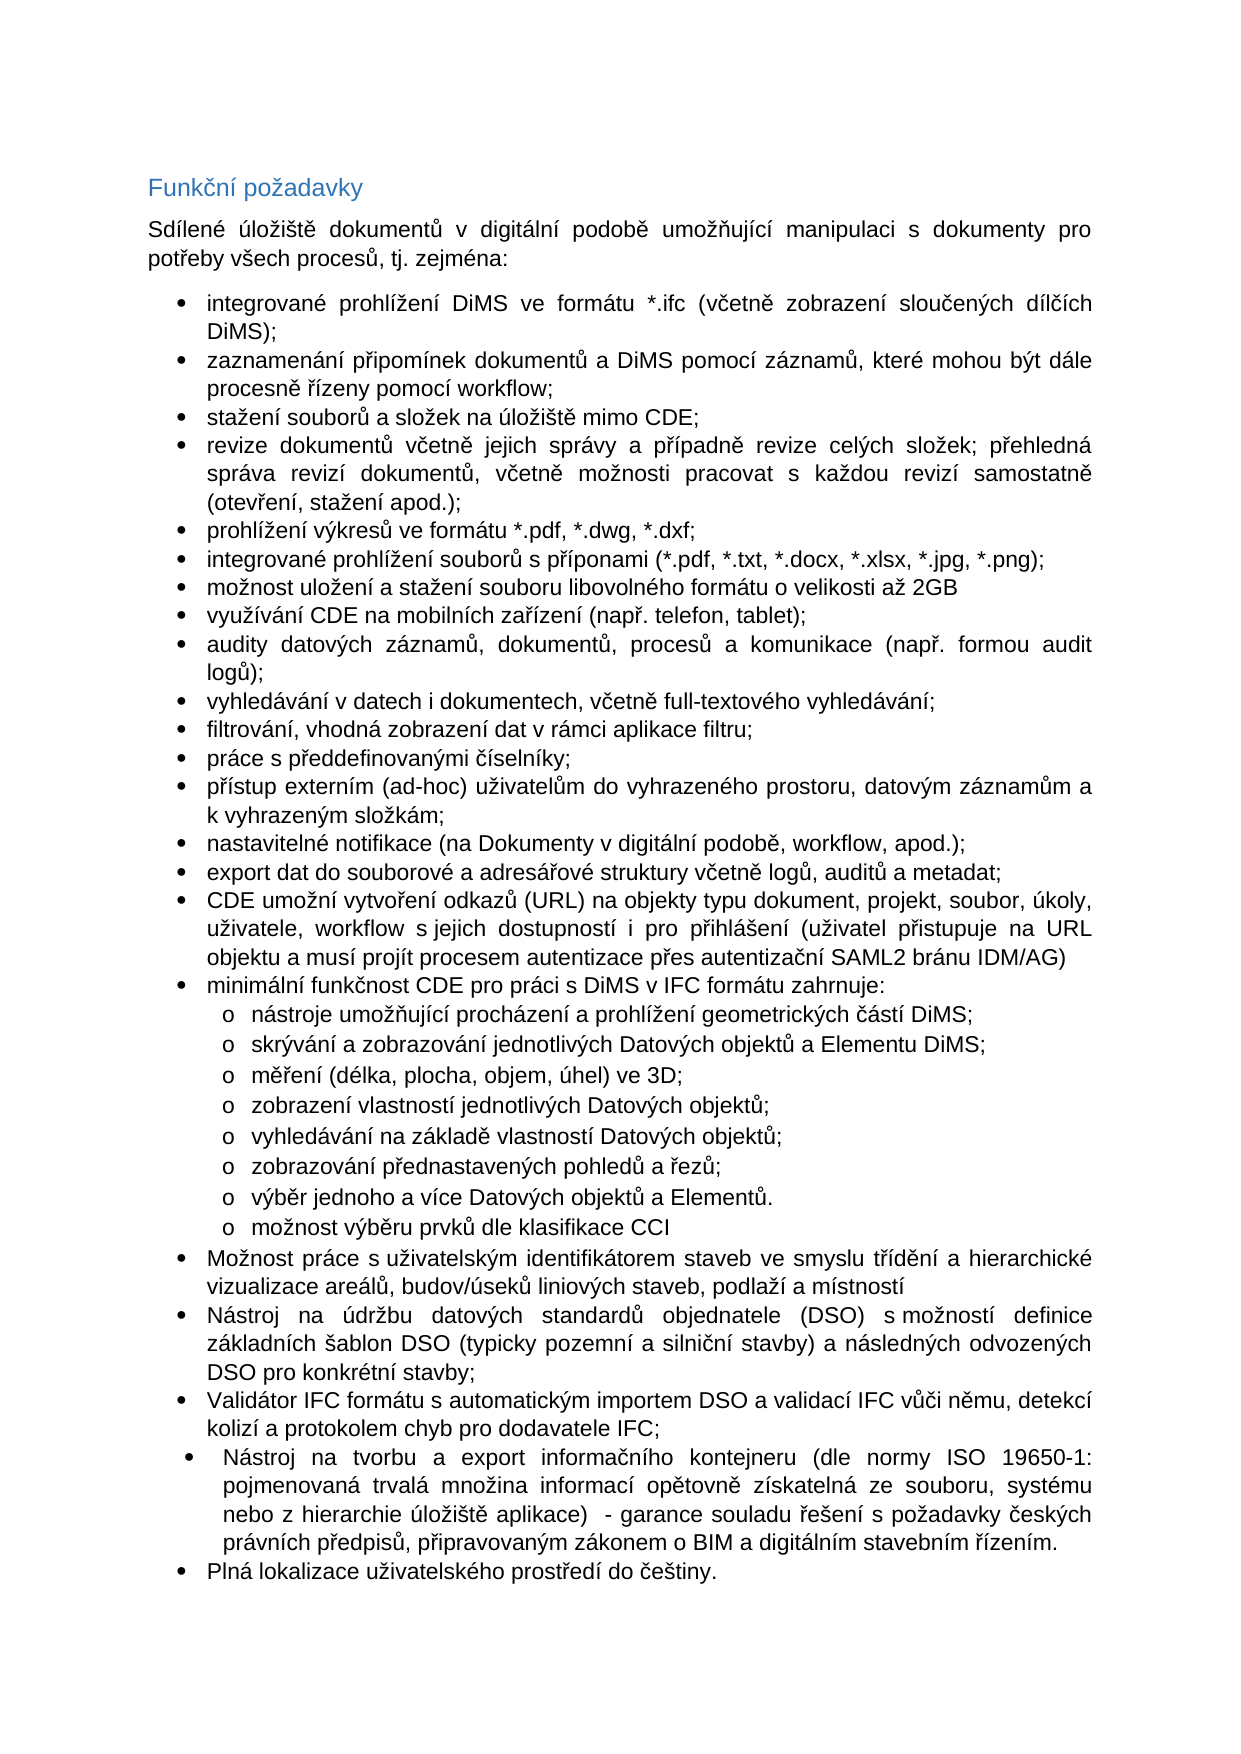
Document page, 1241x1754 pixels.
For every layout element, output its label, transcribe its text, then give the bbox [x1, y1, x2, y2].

list výběr jednoho a více Datových objektů a Elementů. [221, 1184, 1093, 1212]
list stažení souborů a složek na úložiště mimo CDE; [177, 403, 1093, 430]
list Validátor IFC formátu s automatickým importem DSO a validací IFC vůči němu, detekcí kolizí a protokolem chyb pro dodavatele IFC; [177, 1387, 1093, 1442]
list Možnost práce s uživatelským identifikátorem staveb ve smyslu třídění a hierarchické vizualizace areálů, budov/úseků liniových staveb, podlaží a místností [177, 1245, 1093, 1299]
list nástroje umožňující procházení a prohlížení geometrických částí DiMS; [221, 1001, 1093, 1029]
list minimální funkčnost CDE pro práci s DiMS v IFC formátu zahrnuje: [177, 972, 1093, 998]
list Nástroj na tvorbu a export informačního kontejneru (dle normy ISO 19650-1: pojmenovaná trvalá množina informací opětovně získatelná ze souboru, systému nebo z hierarchie úložiště aplikace) - garance souladu řešení s požadavky českých právních předpisů, připravovaným zákonem o BIM a digitálním stavebním řízením. [185, 1444, 1093, 1556]
list využívání CDE na mobilních zařízení (např. telefon, tablet); [177, 602, 1093, 629]
list práce s předdefinovanými číselníky; [177, 745, 1093, 771]
list nastavitelné notifikace (na Dokumenty v digitální podobě, workflow, apod.); [177, 830, 1093, 856]
list export dat do souborové a adresářové struktury včetně logů, auditů a metadat; [177, 858, 1093, 885]
subtitle Funkční požadavky [148, 173, 1093, 201]
list revize dokumentů včetně jejich správy a případně revize celých složek; přehledná správa revizí dokumentů, včetně možnosti pracovat s každou revizí samostatně (otevření, stažení apod.); [177, 432, 1093, 515]
list prohlížení výkresů ve formátu *.pdf, *.dwg, *.dxf; [177, 517, 1093, 543]
list možnost uložení a stažení souboru libovolného formátu o velikosti až 2GB [177, 574, 1093, 600]
list Plná lokalizace uživatelského prostředí do češtiny. [177, 1558, 1093, 1584]
list CDE umožní vytvoření odkazů (URL) na objekty typu dokument, projekt, soubor, úkoly, uživatele, workflow s jejich dostupností i pro přihlášení (uživatel přistupuje na URL objektu a musí projít procesem autentizace přes autentizační SAML2 bránu IDM/AG) [177, 887, 1093, 970]
list integrované prohlížení DiMS ve formátu *.ifc (včetně zobrazení sloučených dílčích DiMS); [177, 290, 1093, 344]
list zobrazení vlastností jednotlivých Datových objektů; [221, 1092, 1093, 1121]
list vyhledávání na základě vlastností Datových objektů; [221, 1123, 1093, 1151]
list zaznamenání připomínek dokumentů a DiMS pomocí záznamů, které mohou být dále procesně řízeny pomocí workflow; [177, 347, 1093, 401]
list zobrazování přednastavených pohledů a řezů; [221, 1153, 1093, 1182]
list měření (délka, plocha, objem, úhel) ve 3D; [221, 1062, 1093, 1090]
list možnost výběru prvků dle klasifikace CCI [221, 1214, 1093, 1243]
list skrývání a zobrazování jednotlivých Datových objektů a Elementu DiMS; [221, 1031, 1093, 1059]
text Sdílené úložiště dokumentů v digitální podobě umožňující manipulaci s dokumenty pro potřeby všech procesů, tj. zejména: [148, 216, 1093, 271]
list audity datových záznamů, dokumentů, procesů a komunikace (např. formou audit logů); [177, 631, 1093, 686]
list integrované prohlížení souborů s příponami (*.pdf, *.txt, *.docx, *.xlsx, *.jpg, *.png); [177, 546, 1093, 572]
list Nástroj na údržbu datových standardů objednatele (DSO) s možností definice základních šablon DSO (typicky pozemní a silniční stavby) a následných odvozených DSO pro konkrétní stavby; [177, 1302, 1093, 1385]
list vyhledávání v datech i dokumentech, včetně full-textového vyhledávání; [177, 688, 1093, 714]
list filtrování, vhodná zobrazení dat v rámci aplikace filtru; [177, 716, 1093, 743]
list přístup externím (ad-hoc) uživatelům do vyhrazeného prostoru, datovým záznamům a k vyhrazeným složkám; [177, 773, 1093, 828]
